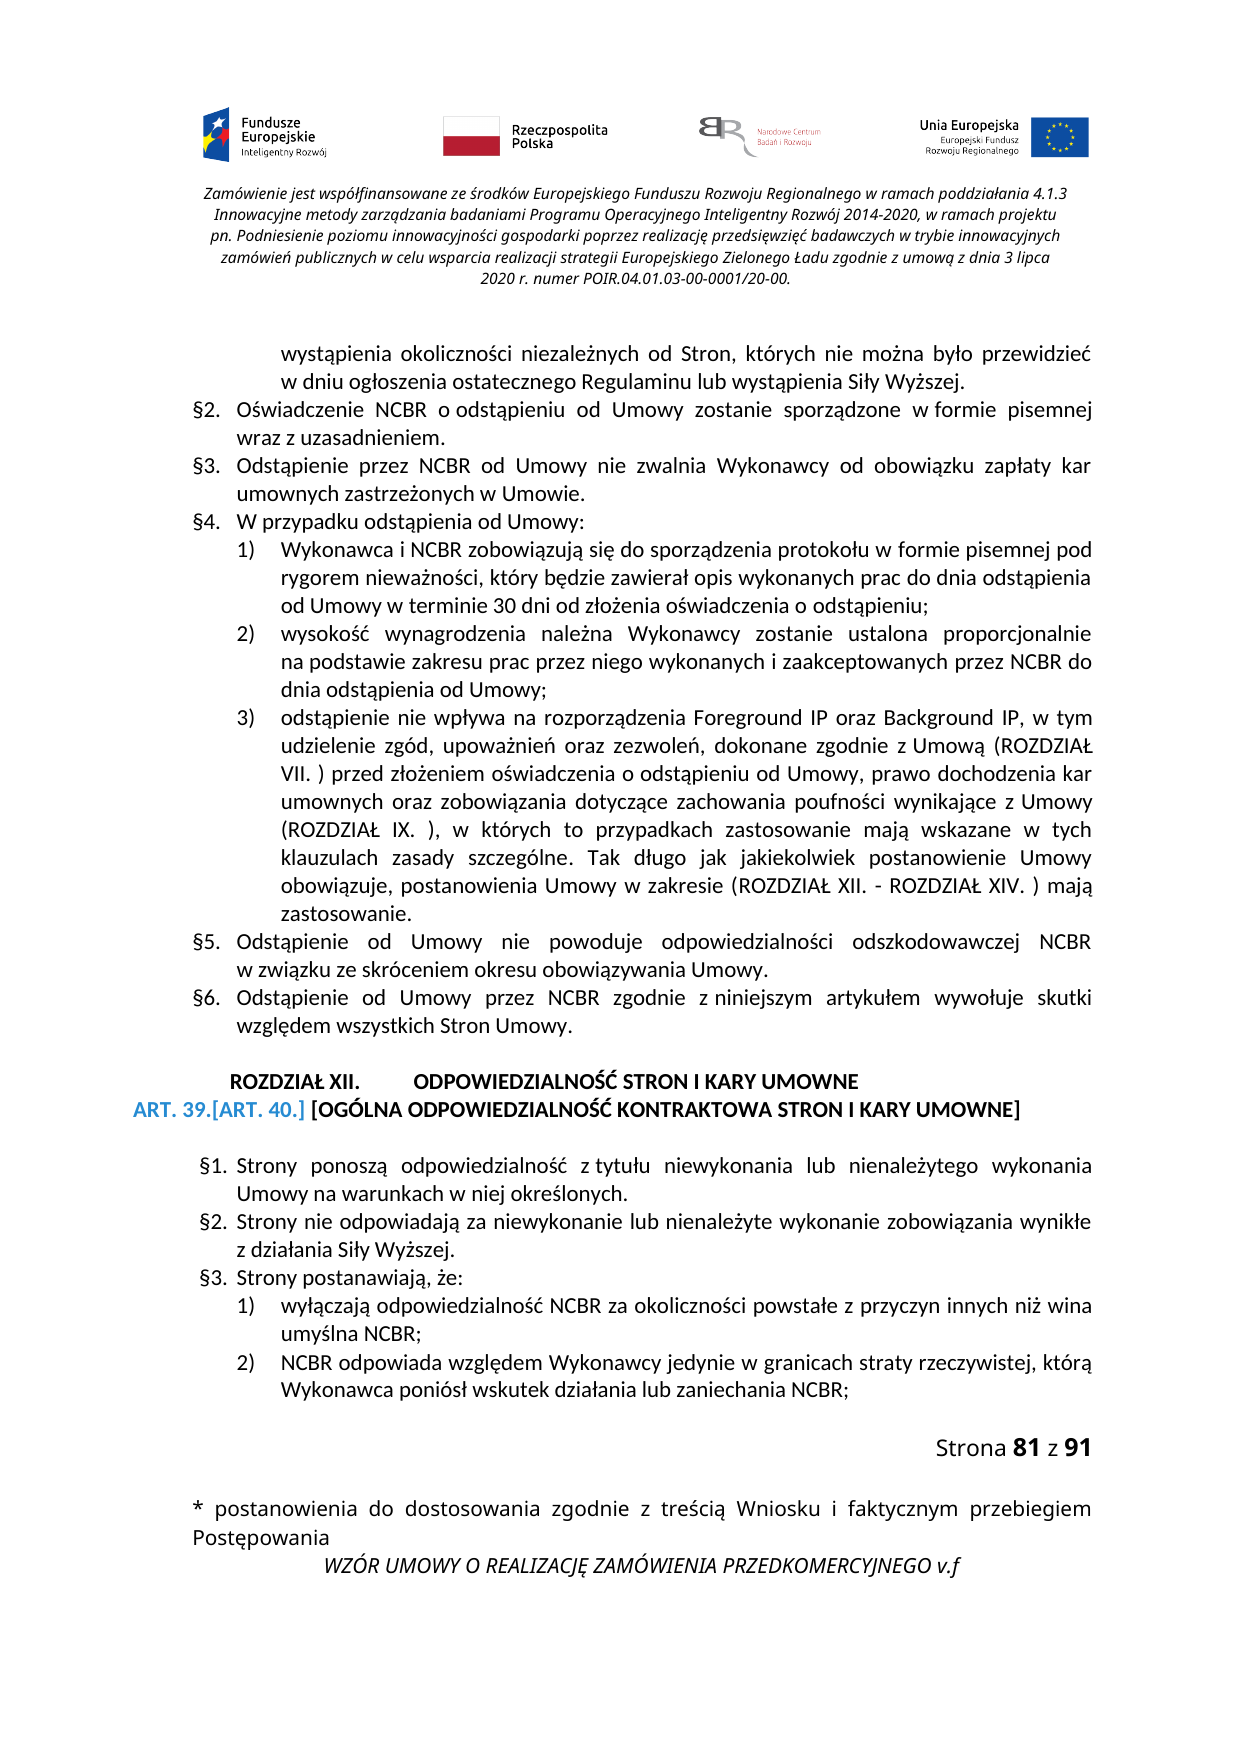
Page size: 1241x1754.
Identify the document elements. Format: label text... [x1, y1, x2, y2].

list Wykonawca i NCBR zobowiązują się do sporządzenia protokołu w formie pisemnej pod rygorem nieważności, który będzie zawierał opis wykonanych prac do dnia odstąpienia od Umowy w terminie 30 dni od złożenia oświadczenia o odstąpieniu; [236, 535, 1093, 619]
list Strony ponoszą odpowiedzialność z tytułu niewykonania lub nienależytego wykonania Umowy na warunkach w niej określonych. [199, 1151, 1093, 1207]
list NCBR odpowiada względem Wykonawcy jedynie w granicach straty rzeczywistej, którą Wykonawca poniósł wskutek działania lub zaniechania NCBR; [236, 1348, 1093, 1404]
list wysokość wynagrodzenia należna Wykonawcy zostanie ustalona proporcjonalnie na podstawie zakresu prac przez niego wykonanych i zaakceptowanych przez NCBR do dnia odstąpienia od Umowy; [236, 619, 1093, 703]
picture [203, 107, 1089, 162]
list odstąpienie nie wpływa na rozporządzenia Foreground IP oraz Background IP, w tym udzielenie zgód, upoważnień oraz zezwoleń, dokonane zgodnie z Umową (ROZDZIAŁ VII. ) przed złożeniem oświadczenia o odstąpieniu od Umowy, prawo dochodzenia kar umownych oraz zobowiązania dotyczące zachowania poufności wynikające z Umowy (ROZDZIAŁ IX. ), w których to przypadkach zastosowanie mają wskazane w tych klauzulach zasady szczególne. Tak długo jak jakiekolwiek postanowienie Umowy obowiązuje, postanowienia Umowy w zakresie (ROZDZIAŁ XII. - ROZDZIAŁ XIV. ) mają zastosowanie. [236, 703, 1093, 927]
list Odstąpienie od Umowy przez NCBR zgodnie z niniejszym artykułem wywołuje skutki względem wszystkich Stron Umowy. [192, 983, 1093, 1039]
list Strony postanawiają, że: [199, 1263, 1093, 1292]
subtitle ODPOWIEDZIALNOŚĆ STRON I KARY UMOWNE [229, 1067, 1093, 1095]
list Odstąpienie przez NCBR od Umowy nie zwalnia Wykonawcy od obowiązku zapłaty kar umownych zastrzeżonych w Umowie. [192, 451, 1093, 507]
list Oświadczenie NCBR o odstąpieniu od Umowy zostanie sporządzone w formie pisemnej wraz z uzasadnieniem. [192, 395, 1093, 451]
list Strony nie odpowiadają za niewykonanie lub nienależyte wykonanie zobowiązania wynikłe z działania Siły Wyższej. [199, 1207, 1093, 1263]
list wyłączają odpowiedzialność NCBR za okoliczności powstałe z przyczyn innych niż wina umyślna NCBR; [236, 1292, 1093, 1348]
list Odstąpienie od Umowy nie powoduje odpowiedzialności odszkodowawczej NCBR w związku ze skróceniem okresu obowiązywania Umowy. [192, 927, 1093, 983]
subtitle [OGÓLNA ODPOWIEDZIALNOŚĆ KONTRAKTOWA STRON I KARY UMOWNE] [133, 1095, 1093, 1123]
list W przypadku odstąpienia od Umowy: [192, 507, 1093, 535]
